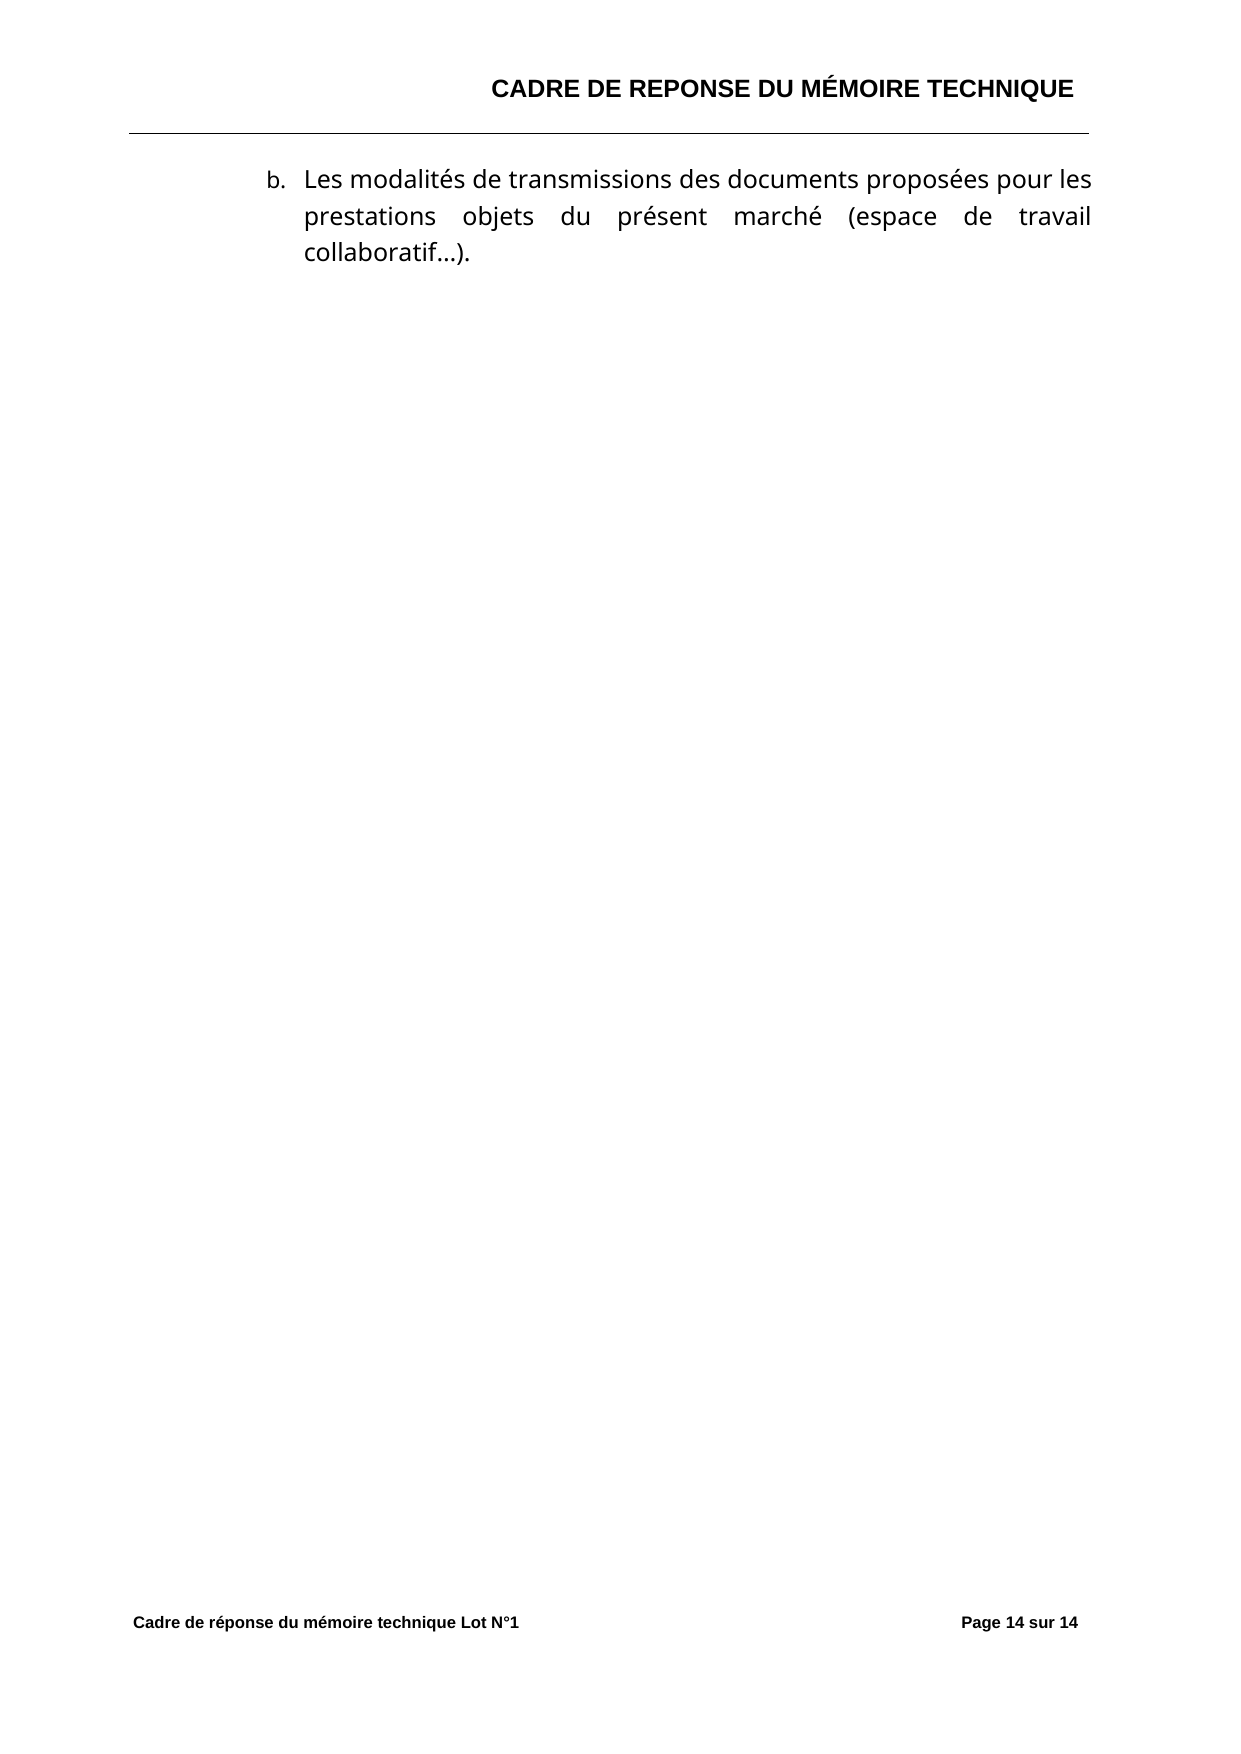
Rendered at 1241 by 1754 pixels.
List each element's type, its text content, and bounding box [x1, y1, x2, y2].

list Les modalités de transmissions des documents proposées pour les prestations objets du présent marché (espace de travail collaboratif…). [266, 162, 1092, 268]
